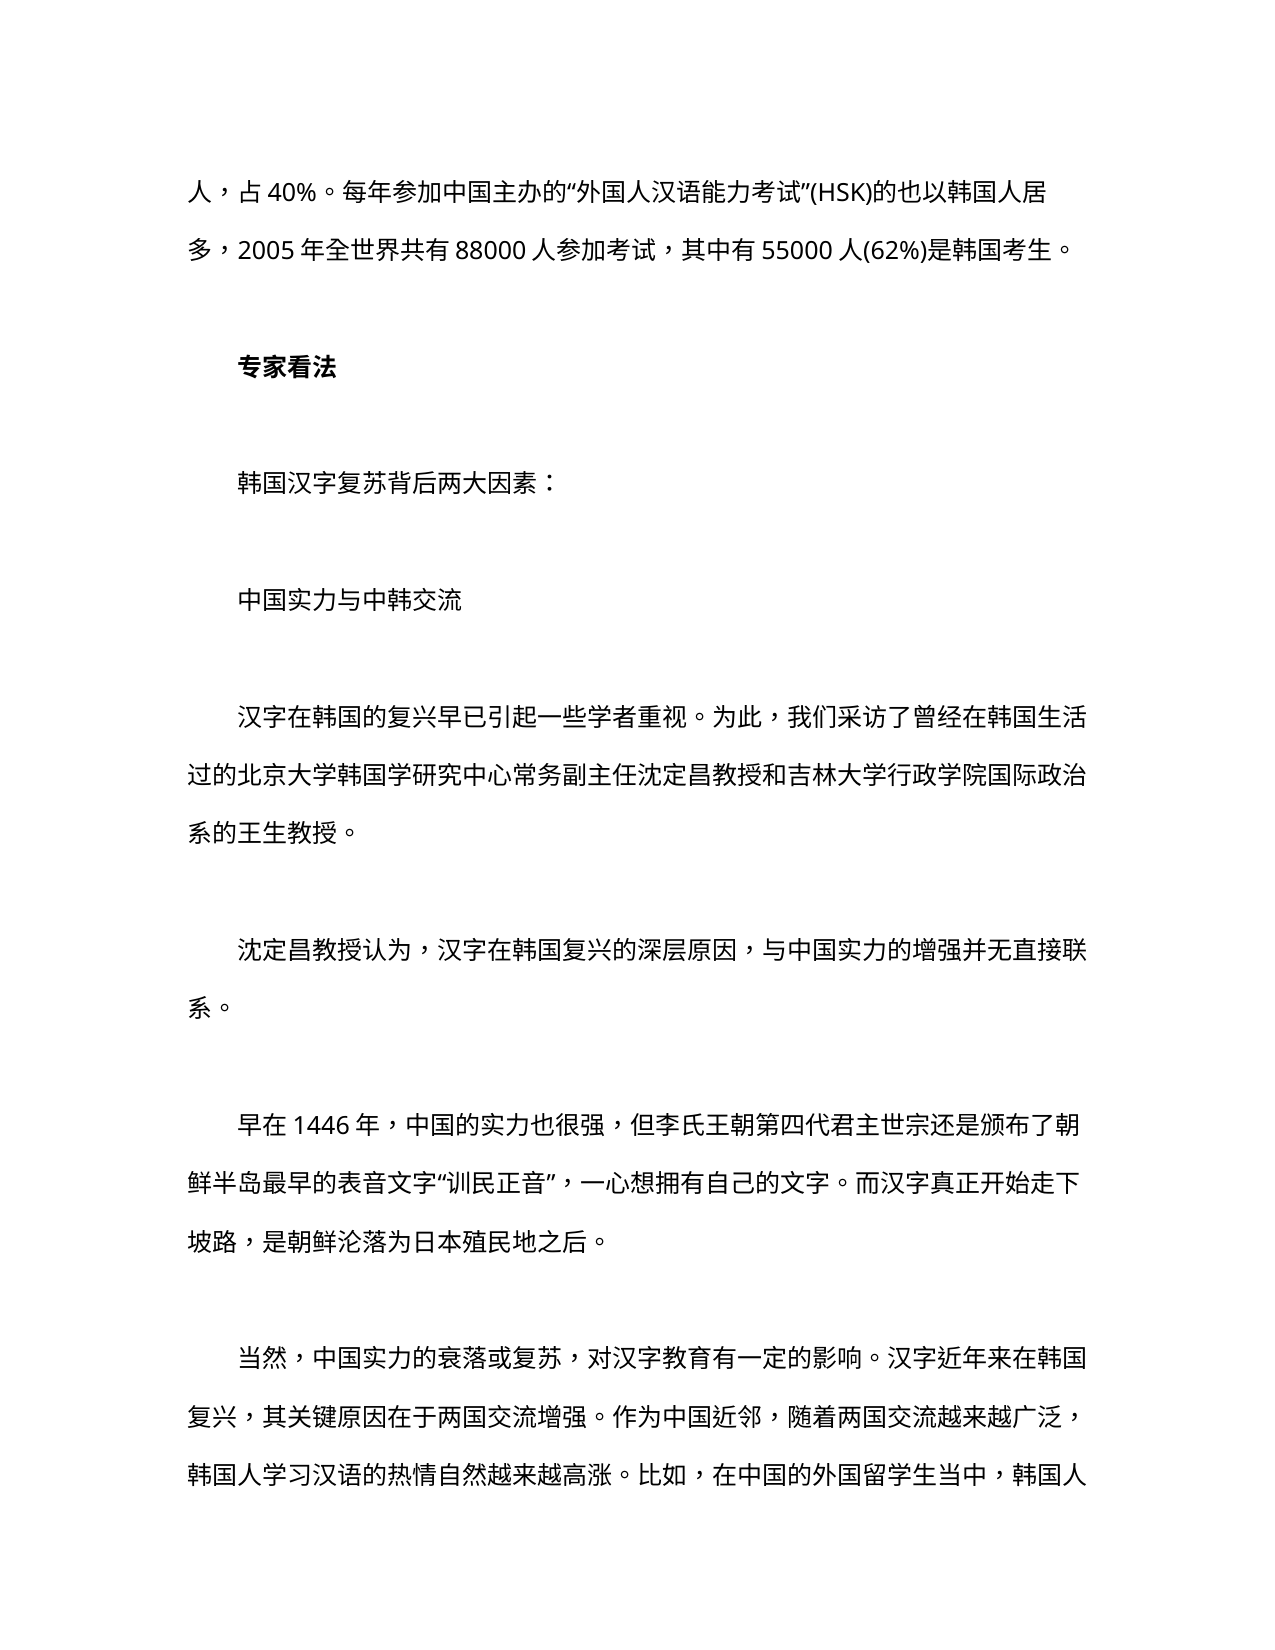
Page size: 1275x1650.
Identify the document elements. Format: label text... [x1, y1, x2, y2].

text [187, 150, 1087, 267]
text 早在1446年，中国的实力也很强，但李氏王朝第四代君主世宗还是颁布了朝鲜半岛最早的表音文字“训民正音”，一心想拥有自己的文字。而汉字真正开始走下坡路，是朝鲜沦落为日本殖民地之后。 [187, 1083, 1087, 1258]
text 中国实力与中韩交流 [187, 558, 1087, 617]
text 韩国汉字复苏背后两大因素： [187, 442, 1087, 500]
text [187, 1317, 1087, 1492]
text 沈定昌教授认为，汉字在韩国复兴的深层原因，与中国实力的增强并无直接联系。 [187, 908, 1087, 1025]
text 专家看法 [187, 325, 1087, 383]
text 汉字在韩国的复兴早已引起一些学者重视。为此，我们采访了曾经在韩国生活过的北京大学韩国学研究中心常务副主任沈定昌教授和吉林大学行政学院国际政治系的王生教授。 [187, 675, 1087, 850]
